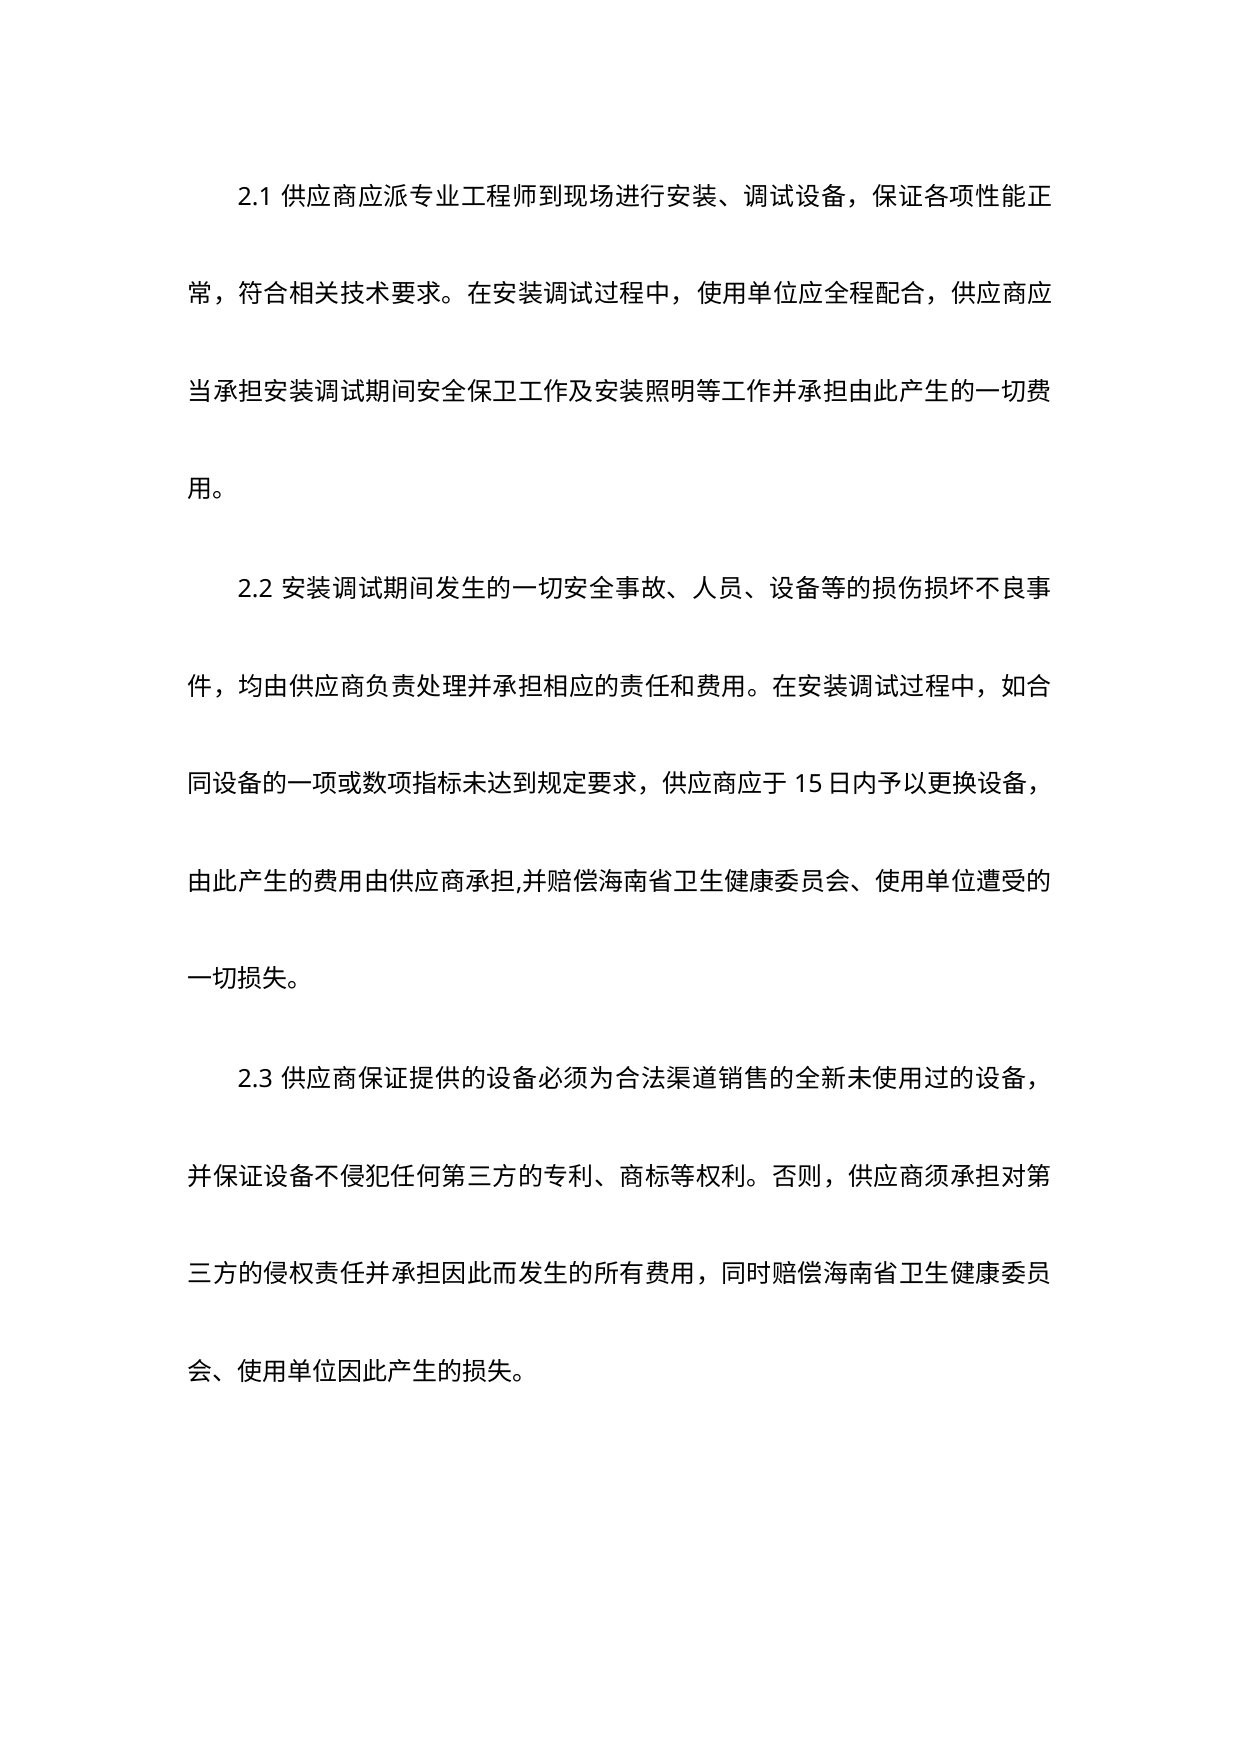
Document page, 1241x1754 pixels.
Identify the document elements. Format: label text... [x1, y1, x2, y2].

text 2.3 供应商保证提供的设备必须为合法渠道销售的全新未使用过的设备，并保证设备不侵犯任何第三方的专利、商标等权利。否则，供应商须承担对第三方的侵权责任并承担因此而发生的所有费用，同时赔偿海南省卫生健康委员会、使用单位因此产生的损失。 [187, 1044, 1053, 1402]
text 2.2 安装调试期间发生的一切安全事故、人员、设备等的损伤损坏不良事件，均由供应商负责处理并承担相应的责任和费用。在安装调试过程中，如合同设备的一项或数项指标未达到规定要求，供应商应于 15日内予以更换设备，由此产生的费用由供应商承担,并赔偿海南省卫生健康委员会、使用单位遭受的一切损失。 [187, 554, 1053, 1009]
text 2.1 供应商应派专业工程师到现场进行安装、调试设备，保证各项性能正常，符合相关技术要求。在安装调试过程中，使用单位应全程配合，供应商应当承担安装调试期间安全保卫工作及安装照明等工作并承担由此产生的一切费用。 [187, 162, 1053, 519]
